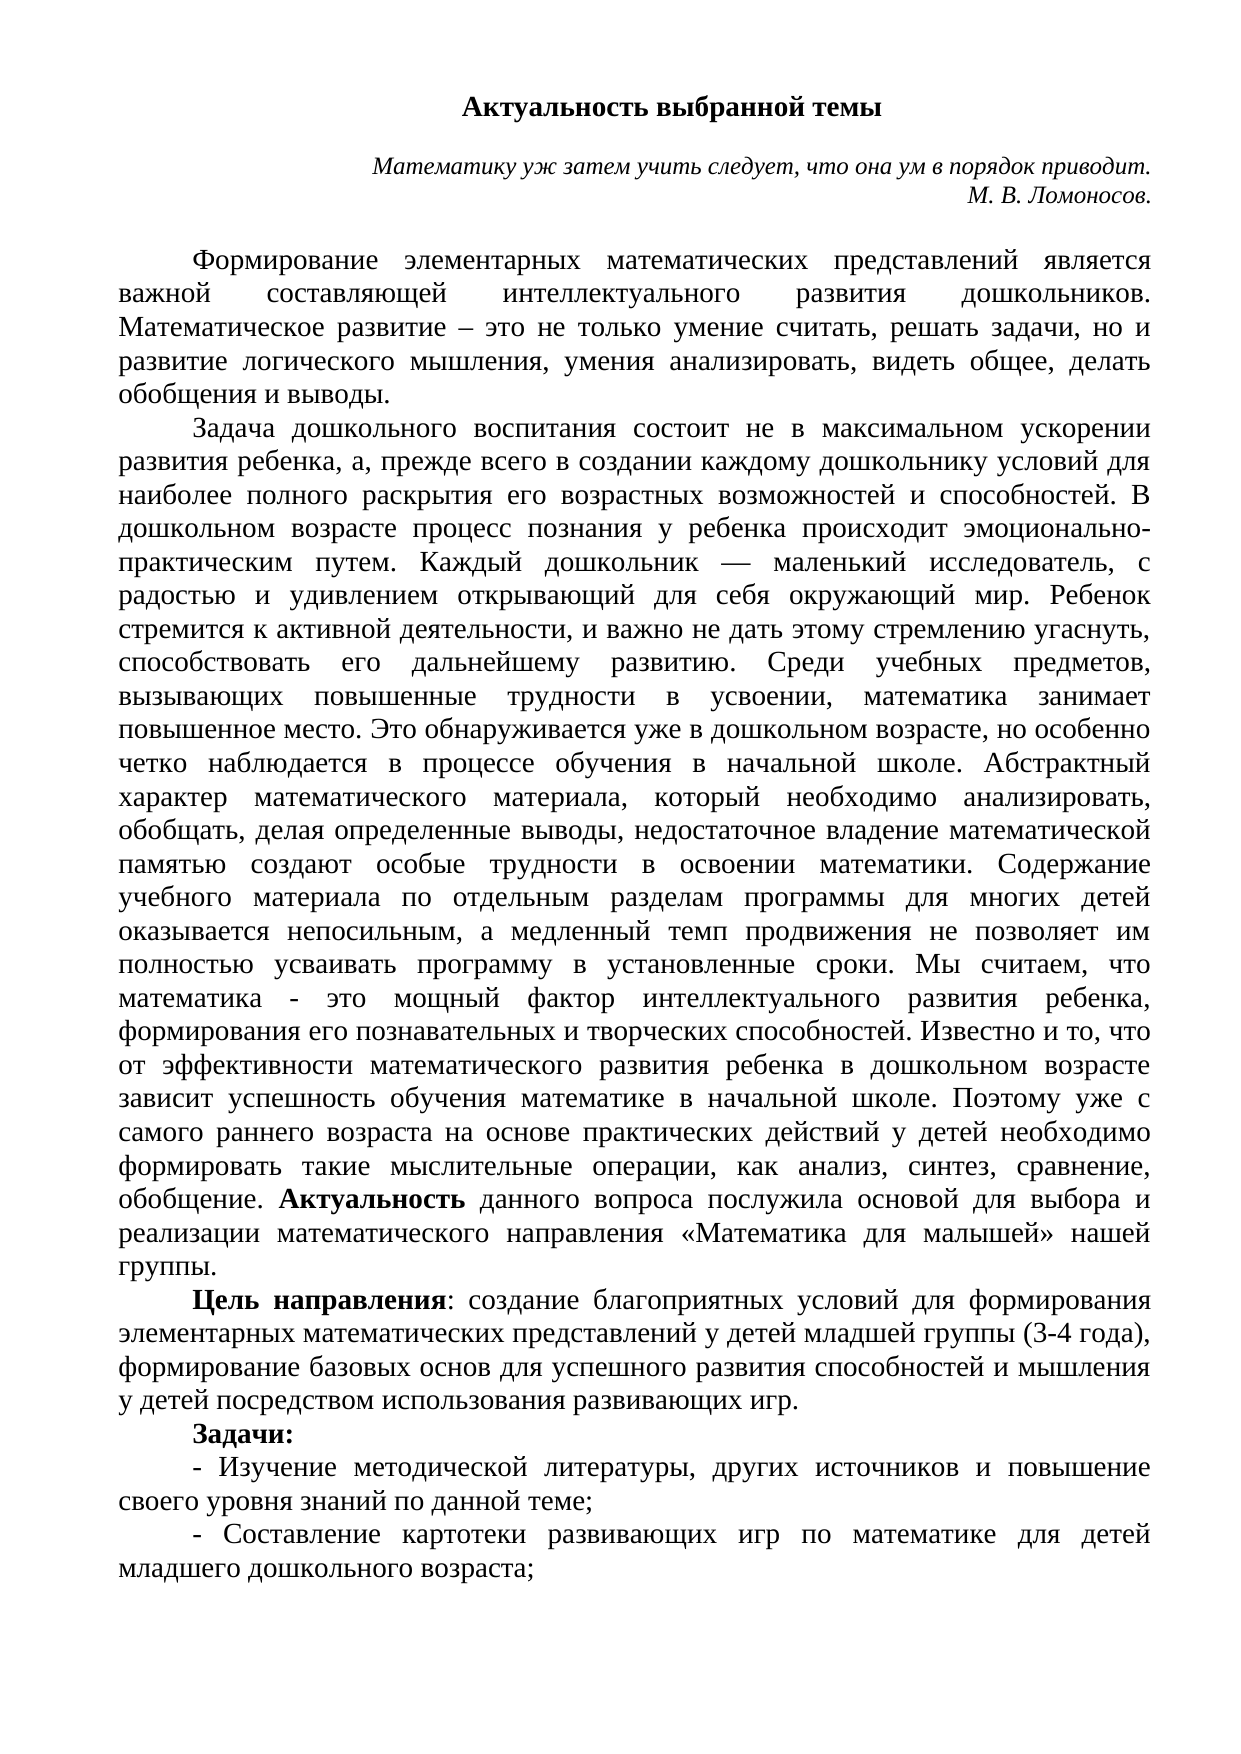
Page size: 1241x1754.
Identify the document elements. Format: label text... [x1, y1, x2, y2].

text Математику уж затем учить следует, что она ум в порядок приводит. [118, 151, 1152, 180]
text Задачи: [118, 1416, 1152, 1449]
text М. В. Ломоносов. [118, 180, 1152, 208]
text - Составление картотеки развивающих игр по математике для детей младшего дошкольного возраста; [118, 1517, 1152, 1584]
text - Изучение методической литературы, других источников и повышение своего уровня знаний по данной теме; [118, 1449, 1152, 1517]
text Задача дошкольного воспитания состоит не в максимальном ускорении развития ребенка, а, прежде всего в создании каждому дошкольнику условий для наиболее полного раскрытия его возрастных возможностей и способностей. В дошкольном возрасте процесс познания у ребенка происходит эмоционально-практическим путем. Каждый дошкольник — маленький исследователь, с радостью и удивлением открывающий для себя окружающий мир. Ребенок стремится к активной деятельности, и важно не дать этому стремлению угаснуть, способствовать его дальнейшему развитию. Среди учебных предметов, вызывающих повышенные трудности в усвоении, математика занимает повышенное место. Это обнаруживается уже в дошкольном возрасте, но особенно четко наблюдается в процессе обучения в начальной школе. Абстрактный характер математического материала, который необходимо анализировать, обобщать, делая определенные выводы, недостаточное владение математической памятью создают особые трудности в освоении математики. Содержание учебного материала по отдельным разделам программы для многих детей оказывается непосильным, а медленный темп продвижения не позволяет им полностью усваивать программу в установленные сроки. Мы считаем, что математика - это мощный фактор интеллектуального развития ребенка, формирования его познавательных и творческих способностей. Известно и то, что от эффективности математического развития ребенка в дошкольном возрасте зависит успешность обучения математике в начальной школе. Поэтому уже с самого раннего возраста на основе практических действий у детей необходимо формировать такие мыслительные операции, как анализ, синтез, сравнение, обобщение. Актуальность данного вопроса послужила основой для выбора и реализации математического направления «Математика для малышей» нашей группы. [118, 410, 1152, 1282]
text Формирование элементарных математических представлений является важной составляющей интеллектуального развития дошкольников. Математическое развитие – это не только умение считать, решать задачи, но и развитие логического мышления, умения анализировать, видеть общее, делать обобщения и выводы. [118, 242, 1152, 410]
text Актуальность выбранной темы [118, 89, 1152, 122]
text Цель направления: создание благоприятных условий для формирования элементарных математических представлений у детей младшей группы (3-4 года), формирование базовых основ для успешного развития способностей и мышления у детей посредством использования развивающих игр. [118, 1282, 1152, 1416]
